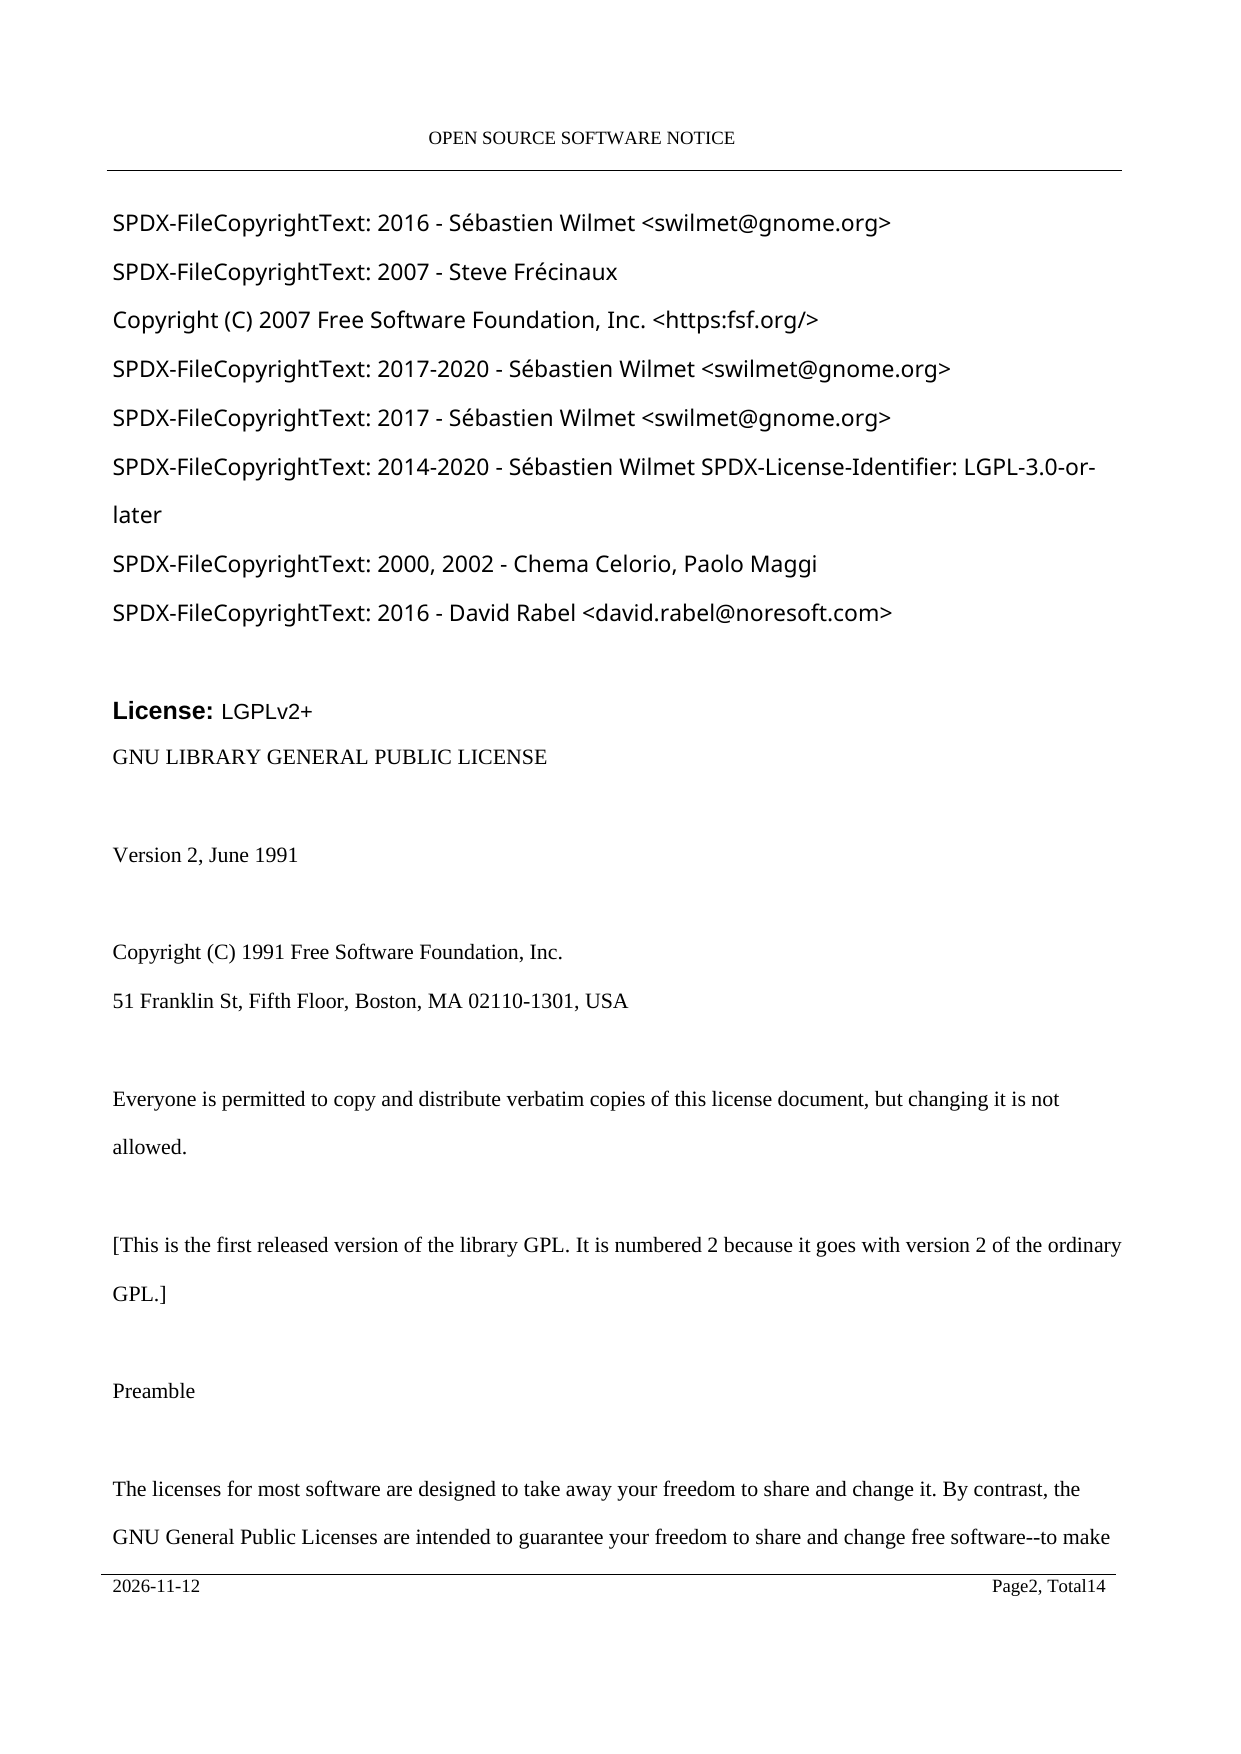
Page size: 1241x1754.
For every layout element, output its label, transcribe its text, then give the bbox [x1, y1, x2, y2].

text License: LGPLv2+ [112, 694, 1128, 726]
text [112, 206, 1128, 678]
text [112, 741, 1128, 1553]
